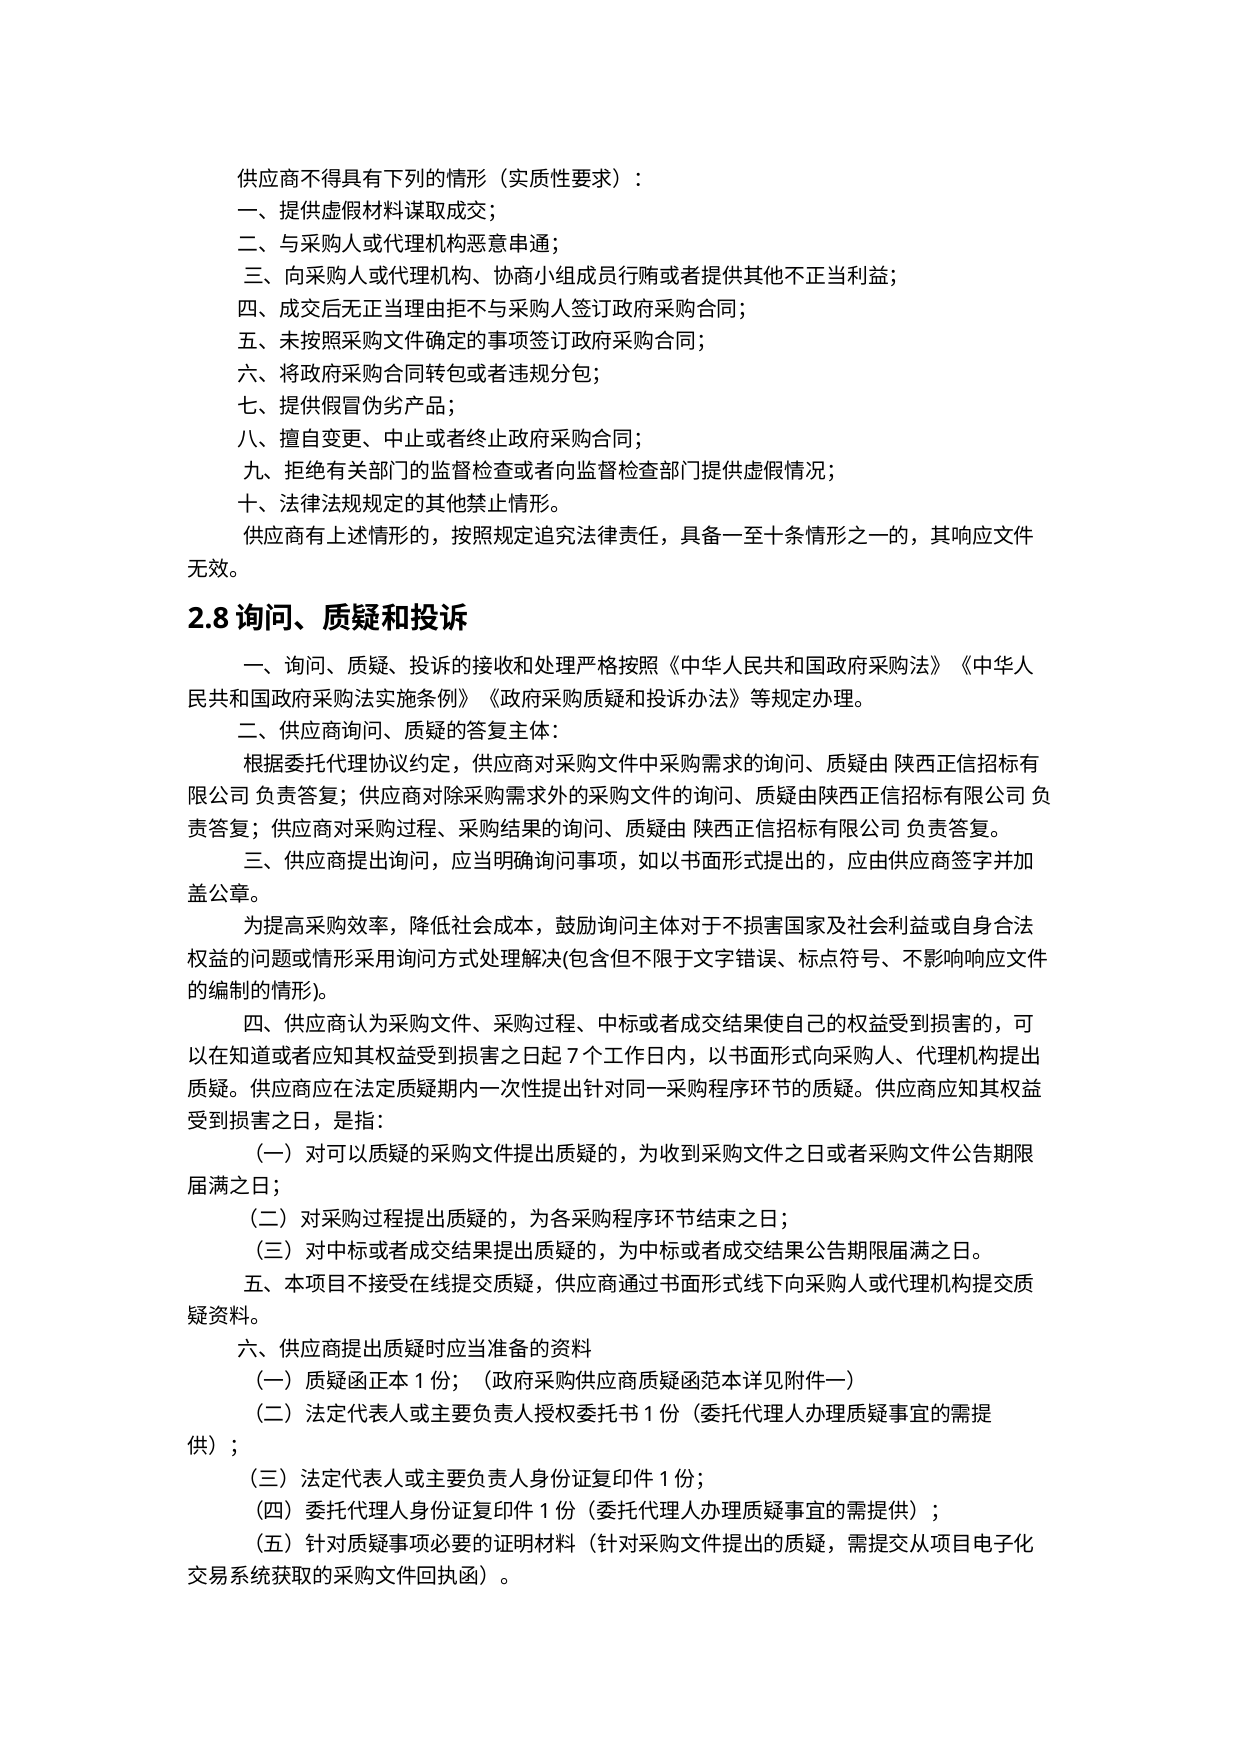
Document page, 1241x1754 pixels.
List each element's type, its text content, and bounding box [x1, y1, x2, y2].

text 七、提供假冒伪劣产品； [187, 389, 1053, 422]
text 四、成交后无正当理由拒不与采购人签订政府采购合同； [187, 292, 1053, 324]
text 2.8询问、质疑和投诉 [187, 584, 1053, 649]
text 三、向采购人或代理机构、协商小组成员行贿或者提供其他不正当利益； [187, 259, 1053, 292]
text 一、询问、质疑、投诉的接收和处理严格按照《中华人民共和国政府采购法》《中华人民共和国政府采购法实施条例》《政府采购质疑和投诉办法》等规定办理。 [187, 649, 1053, 714]
text 供应商有上述情形的，按照规定追究法律责任，具备一至十条情形之一的，其响应文件无效。 [187, 519, 1053, 584]
text 三、供应商提出询问，应当明确询问事项，如以书面形式提出的，应由供应商签字并加盖公章。 [187, 844, 1053, 909]
text 十、法律法规规定的其他禁止情形。 [187, 487, 1053, 519]
text 二、供应商询问、质疑的答复主体： [187, 714, 1053, 747]
text （一）对可以质疑的采购文件提出质疑的，为收到采购文件之日或者采购文件公告期限届满之日； [187, 1137, 1053, 1202]
text 二、与采购人或代理机构恶意串通； [187, 227, 1053, 259]
text （二）对采购过程提出质疑的，为各采购程序环节结束之日； [187, 1202, 1053, 1234]
text 八、擅自变更、中止或者终止政府采购合同； [187, 422, 1053, 454]
text 根据委托代理协议约定，供应商对采购文件中采购需求的询问、质疑由 陕西正信招标有限公司 负责答复；供应商对除采购需求外的采购文件的询问、质疑由陕西正信招标有限公司 负责答复；供应商对采购过程、采购结果的询问、质疑由 陕西正信招标有限公司 负责答复。 [187, 747, 1053, 844]
text （三）对中标或者成交结果提出质疑的，为中标或者成交结果公告期限届满之日。 [187, 1234, 1053, 1267]
text 供应商不得具有下列的情形（实质性要求）： [187, 162, 1053, 194]
text 五、本项目不接受在线提交质疑，供应商通过书面形式线下向采购人或代理机构提交质疑资料。 [187, 1267, 1053, 1332]
text （三）法定代表人或主要负责人身份证复印件1份； [187, 1462, 1053, 1494]
text 六、将政府采购合同转包或者违规分包； [187, 357, 1053, 389]
text 九、拒绝有关部门的监督检查或者向监督检查部门提供虚假情况； [187, 454, 1053, 487]
text 为提高采购效率，降低社会成本，鼓励询问主体对于不损害国家及社会利益或自身合法权益的问题或情形采用询问方式处理解决(包含但不限于文字错误、标点符号、不影响响应文件的编制的情形)。 [187, 909, 1053, 1007]
text （五）针对质疑事项必要的证明材料（针对采购文件提出的质疑，需提交从项目电子化交易系统获取的采购文件回执函）。 [187, 1527, 1053, 1592]
text 四、供应商认为采购文件、采购过程、中标或者成交结果使自己的权益受到损害的，可以在知道或者应知其权益受到损害之日起7个工作日内，以书面形式向采购人、代理机构提出质疑。供应商应在法定质疑期内一次性提出针对同一采购程序环节的质疑。供应商应知其权益受到损害之日，是指： [187, 1007, 1053, 1137]
text （四）委托代理人身份证复印件1份（委托代理人办理质疑事宜的需提供）； [187, 1494, 1053, 1527]
text （一）质疑函正本1份；（政府采购供应商质疑函范本详见附件一） [187, 1364, 1053, 1397]
text 一、提供虚假材料谋取成交； [187, 194, 1053, 227]
text 六、供应商提出质疑时应当准备的资料 [187, 1332, 1053, 1364]
text 五、未按照采购文件确定的事项签订政府采购合同； [187, 324, 1053, 357]
text （二）法定代表人或主要负责人授权委托书1份（委托代理人办理质疑事宜的需提供）； [187, 1397, 1053, 1462]
